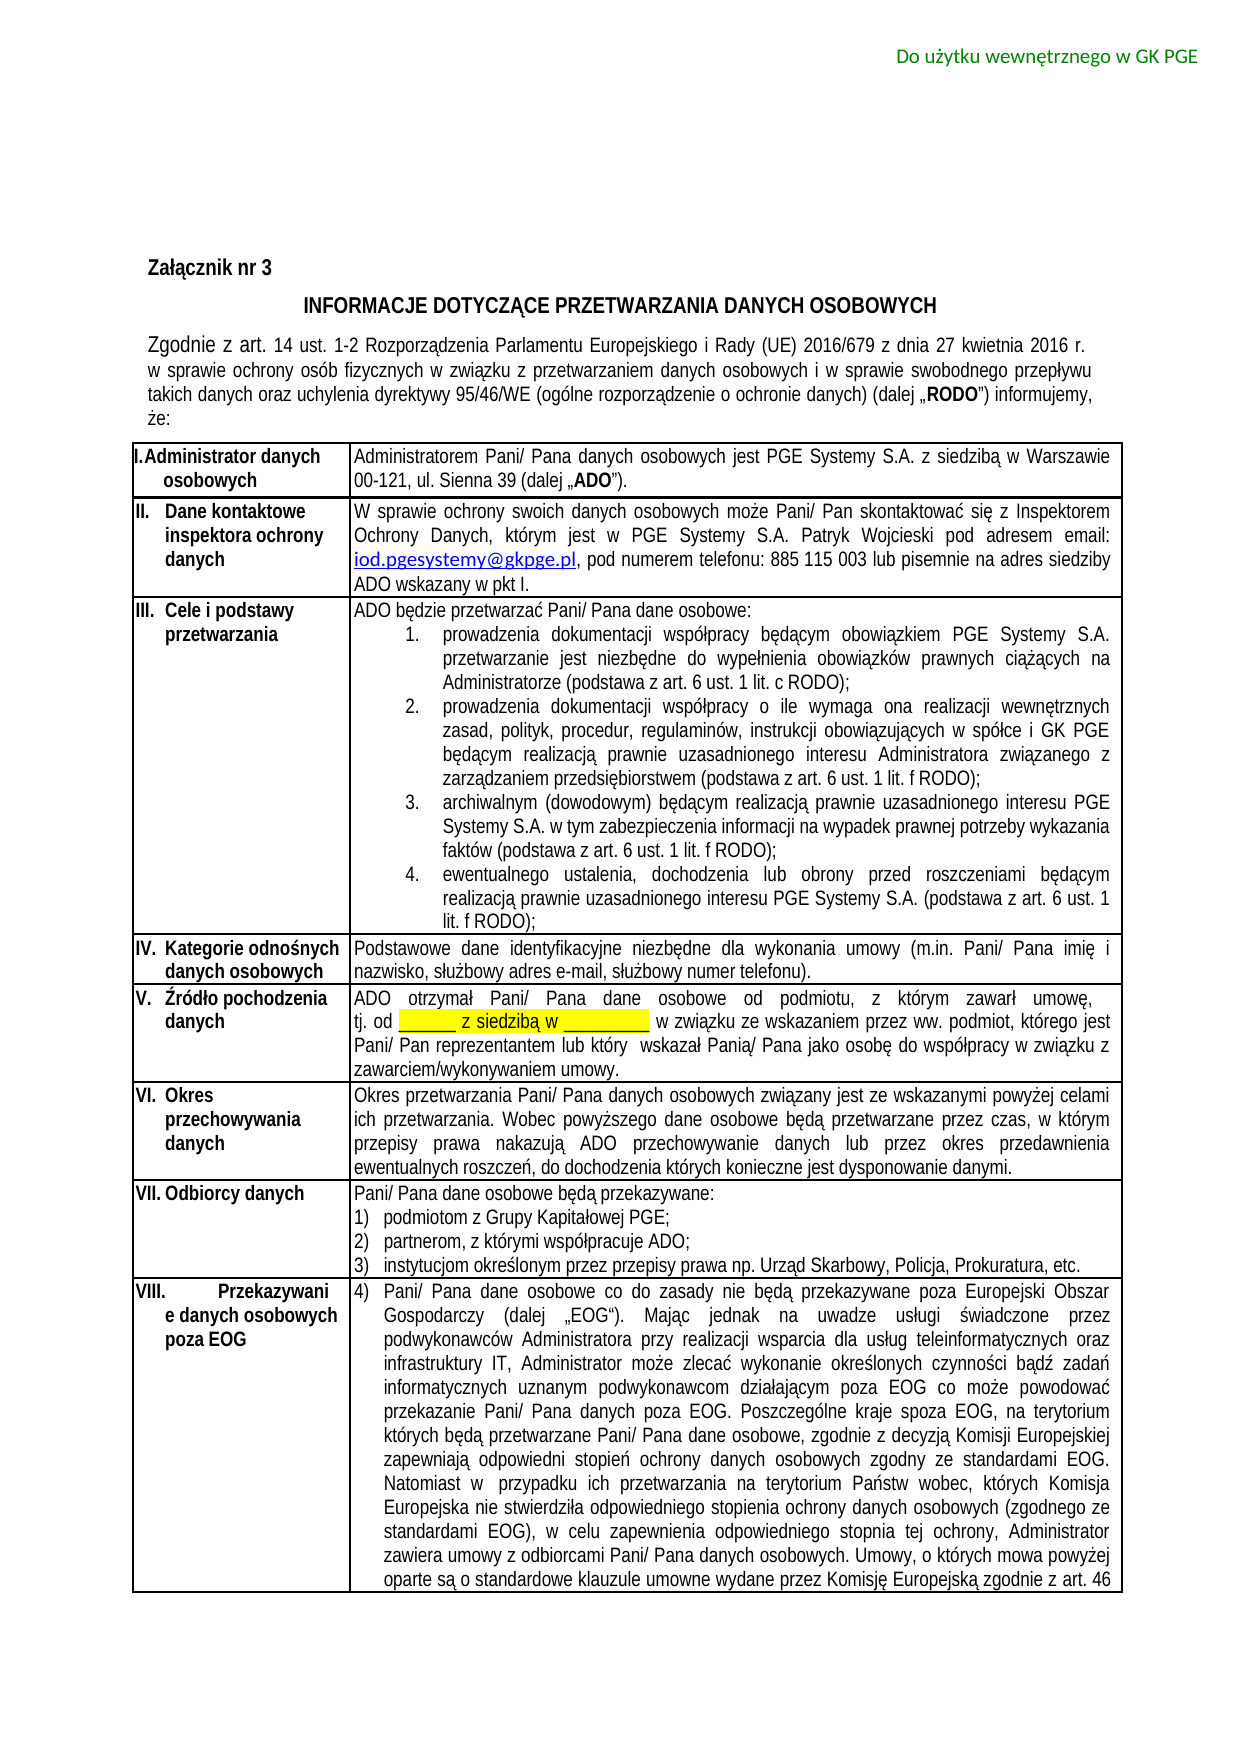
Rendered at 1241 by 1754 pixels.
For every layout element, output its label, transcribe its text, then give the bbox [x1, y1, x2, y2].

table_cell Pani/ Pana dane osobowe będą przekazywane: podmiotom z Grupy Kapitałowej PGE; partnerom, z którymi współpracuje ADO; instytucjom określonym przez przepisy prawa np. Urząd Skarbowy, Policja, Prokuratura, etc. [351, 1181, 1121, 1277]
table_cell W sprawie ochrony swoich danych osobowych może Pani/ Pan skontaktować się z Inspektorem Ochrony Danych, którym jest w PGE Systemy S.A. Patryk Wojcieski pod adresem email: iod.pgesystemy@gkpge.pl, pod numerem telefonu: 885 115 003 lub pisemnie na adres siedziby ADO wskazany w pkt I. [351, 499, 1121, 596]
table_cell Kategorie odnośnych danych osobowych [134, 935, 349, 983]
table_cell Okres przechowywania danych [134, 1083, 349, 1179]
table_cell ADO będzie przetwarzać Pani/ Pana dane osobowe: prowadzenia dokumentacji współpracy będącym obowiązkiem PGE Systemy S.A. przetwarzanie jest niezbędne do wypełnienia obowiązków prawnych ciążących na Administratorze (podstawa z art. 6 ust. 1 lit. c RODO); prowadzenia dokumentacji współpracy o ile wymaga ona realizacji wewnętrznych zasad, polityk, procedur, regulaminów, instrukcji obowiązujących w spółce i GK PGE będącym realizacją prawnie uzasadnionego interesu Administratora związanego z zarządzaniem przedsiębiorstwem (podstawa z art. 6 ust. 1 lit. f RODO); archiwalnym (dowodowym) będącym realizacją prawnie uzasadnionego interesu PGE Systemy S.A. w tym zabezpieczenia informacji na wypadek prawnej potrzeby wykazania faktów (podstawa z art. 6 ust. 1 lit. f RODO); ewentualnego ustalenia, dochodzenia lub obrony przed roszczeniami będącym realizacją prawnie uzasadnionego interesu PGE Systemy S.A. (podstawa z art. 6 ust. 1 lit. f RODO); [351, 598, 1121, 933]
table_cell Dane kontaktowe inspektora ochrony danych [134, 499, 349, 596]
text Zgodnie z art. 14 ust. 1-2 Rozporządzenia Parlamentu Europejskiego i Rady (UE) 2016/679 z dnia 27 kwietnia 2016 r. w sprawie ochrony osób fizycznych w związku z przetwarzaniem danych osobowych i w sprawie swobodnego przepływu takich danych oraz uchylenia dyrektywy 95/46/WE (ogólne rozporządzenie o ochronie danych) (dalej „RODO”) informujemy, że: [148, 331, 1093, 429]
table_cell Okres przetwarzania Pani/ Pana danych osobowych związany jest ze wskazanymi powyżej celami ich przetwarzania. Wobec powyższego dane osobowe będą przetwarzane przez czas, w którym przepisy prawa nakazują ADO przechowywanie danych lub przez okres przedawnienia ewentualnych roszczeń, do dochodzenia których konieczne jest dysponowanie danymi. [351, 1083, 1121, 1179]
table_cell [351, 1279, 1121, 1591]
table_cell Cele i podstawy przetwarzania [134, 598, 349, 933]
table_cell Odbiorcy danych [134, 1181, 349, 1277]
table_cell Podstawowe dane identyfikacyjne niezbędne dla wykonania umowy (m.in. Pani/ Pana imię i nazwisko, służbowy adres e-mail, służbowy numer telefonu). [351, 935, 1121, 983]
table_header Administrator danych osobowych [134, 444, 349, 496]
text Załącznik nr 3 [148, 254, 1093, 280]
table_cell ADO otrzymał Pani/ Pana dane osobowe od podmiotu, z którym zawarł umowę, tj. od ______ z siedzibą w _________ w związku ze wskazaniem przez ww. podmiot, którego jest Pani/ Pan reprezentantem lub który wskazał Panią/ Pana jako osobę do współpracy w związku z zawarciem/wykonywaniem umowy. [351, 985, 1121, 1081]
table_header Administratorem Pani/ Pana danych osobowych jest PGE Systemy S.A. z siedzibą w Warszawie 00-121, ul. Sienna 39 (dalej „ADO”). [351, 444, 1121, 496]
text INFORMACJE DOTYCZĄCE PRZETWARZANIA DANYCH OSOBOWYCH [148, 292, 1093, 319]
table_cell Źródło pochodzenia danych [134, 985, 349, 1081]
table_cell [134, 1279, 349, 1591]
